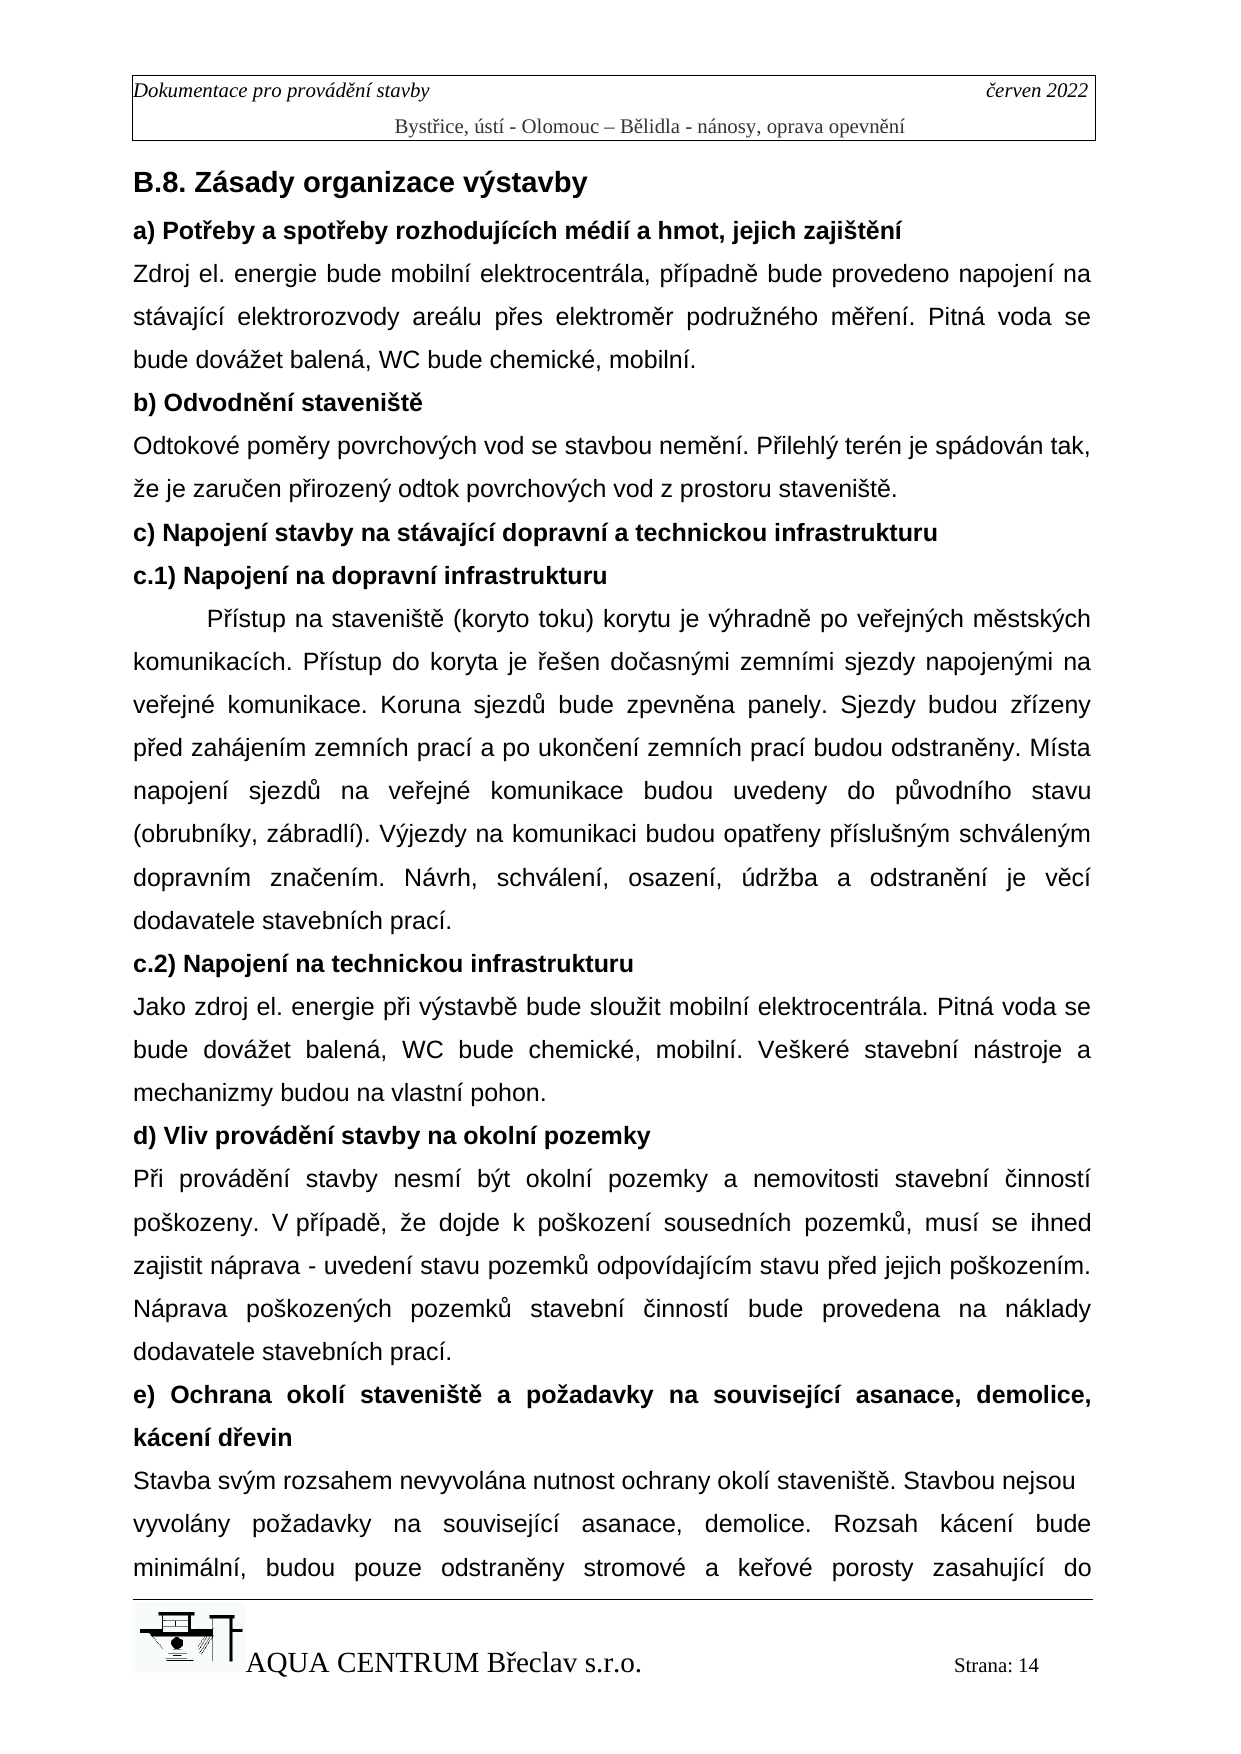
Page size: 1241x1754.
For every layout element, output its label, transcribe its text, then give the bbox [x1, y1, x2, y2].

text Odtokové poměry povrchových vod se stavbou nemění. Přilehlý terén je spádován tak, že je zaručen přirozený odtok povrchových vod z prostoru staveniště. [133, 431, 1093, 503]
text Zdroj el. energie bude mobilní elektrocentrála, případně bude provedeno napojení na stávající elektrorozvody areálu přes elektroměr podružného měření. Pitná voda se bude dovážet balená, WC bude chemické, mobilní. [133, 259, 1093, 374]
text c) Napojení stavby na stávající dopravní a technickou infrastrukturu [133, 518, 1093, 546]
text B.8. Zásady organizace výstavby [133, 165, 1093, 199]
text c.2) Napojení na technickou infrastrukturu [133, 949, 1093, 978]
text Stavba svým rozsahem nevyvolána nutnost ochrany okolí staveniště. Stavbou nejsou [133, 1466, 1093, 1495]
text Přístup na staveniště (koryto toku) korytu je výhradně po veřejných městských komunikacích. Přístup do koryta je řešen dočasnými zemními sjezdy napojenými na veřejné komunikace. Koruna sjezdů bude zpevněna panely. Sjezdy budou zřízeny před zahájením zemních prací a po ukončení zemních prací budou odstraněny. Místa napojení sjezdů na veřejné komunikace budou uvedeny do původního stavu (obrubníky, zábradlí). Výjezdy na komunikaci budou opatřeny příslušným schváleným dopravním značením. Návrh, schválení, osazení, údržba a odstranění je věcí dodavatele stavebních prací. [133, 604, 1093, 934]
text d) Vliv provádění stavby na okolní pozemky [133, 1121, 1093, 1150]
text Při provádění stavby nesmí být okolní pozemky a nemovitosti stavební činností poškozeny. V případě, že dojde k poškození sousedních pozemků, musí se ihned zajistit náprava - uvedení stavu pozemků odpovídajícím stavu před jejich poškozením. Náprava poškozených pozemků stavební činností bude provedena na náklady dodavatele stavebních prací. [133, 1164, 1093, 1366]
text c.1) Napojení na dopravní infrastrukturu [133, 561, 1093, 589]
text a) Potřeby a spotřeby rozhodujících médií a hmot, jejich zajištění [133, 216, 1093, 244]
text b) Odvodnění staveniště [133, 388, 1093, 417]
picture [132, 1602, 246, 1673]
text e) Ochrana okolí staveniště a požadavky na související asanace, demolice, kácení dřevin [133, 1380, 1093, 1452]
text Jako zdroj el. energie při výstavbě bude sloužit mobilní elektrocentrála. Pitná voda se bude dovážet balená, WC bude chemické, mobilní. Veškeré stavební nástroje a mechanizmy budou na vlastní pohon. [133, 992, 1093, 1107]
